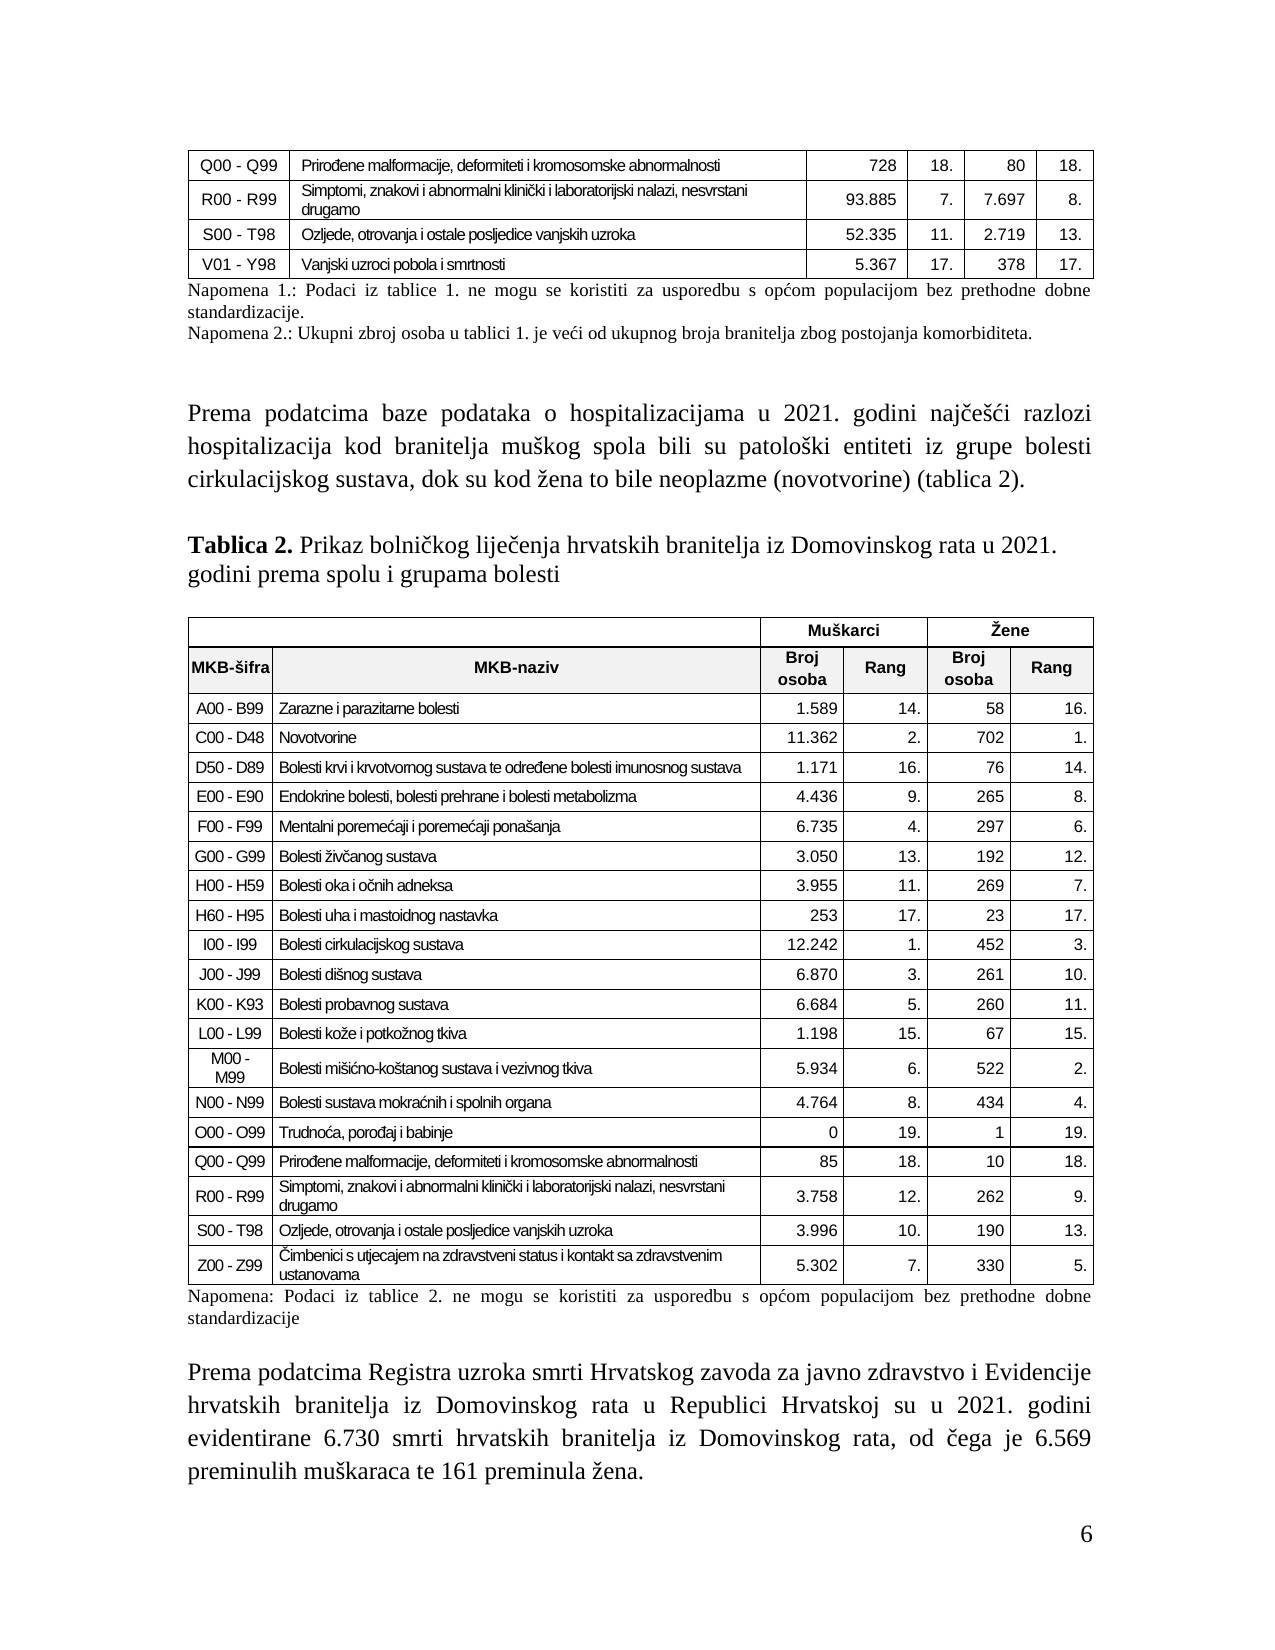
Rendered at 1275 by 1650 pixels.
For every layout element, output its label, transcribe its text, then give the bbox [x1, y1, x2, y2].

table_cell 16. [1011, 694, 1093, 722]
table_cell 17. [1011, 901, 1093, 929]
table_cell Broj osoba [761, 648, 843, 693]
table_cell Prirođene malformacije, deformiteti i kromosomske abnormalnosti [290, 151, 806, 179]
table_cell 11. [844, 871, 927, 900]
table_header [189, 618, 760, 646]
table_cell 7. [908, 181, 964, 219]
table_cell 253 [761, 901, 843, 929]
text Prema podatcima Registra uzroka smrti Hrvatskog zavoda za javno zdravstvo i Evidencije hrvatskih branitelja iz Domovinskog rata u Republici Hrvatskoj su u 2021. godini evidentirane 6.730 smrti hrvatskih branitelja iz Domovinskog rata, od čega je 6.569 preminulih muškaraca te 161 preminula žena. [187, 1357, 1093, 1485]
table_cell F00 - F99 [189, 812, 272, 841]
table_cell A00 - B99 [189, 694, 272, 722]
table_cell 261 [928, 960, 1010, 989]
table_cell Bolesti oka i očnih adneksa [273, 871, 760, 900]
table_cell 190 [928, 1216, 1010, 1245]
table_cell 1. [844, 931, 927, 959]
table_cell 10. [844, 1216, 927, 1245]
table_cell O00 - O99 [189, 1118, 272, 1146]
table_cell 5.302 [761, 1246, 843, 1284]
table_cell 80 [965, 151, 1036, 179]
table_cell 93.885 [807, 181, 907, 219]
table_cell Q00 - Q99 [189, 1148, 272, 1176]
table_cell J00 - J99 [189, 960, 272, 989]
table_cell 15. [844, 1019, 927, 1048]
table_cell Mentalni poremećaji i poremećaji ponašanja [273, 812, 760, 841]
table_cell 9. [844, 783, 927, 811]
table_cell 6.684 [761, 990, 843, 1018]
table_cell Prirođene malformacije, deformiteti i kromosomske abnormalnosti [273, 1148, 760, 1176]
table_cell Rang [844, 648, 927, 693]
table_cell 10. [1011, 960, 1093, 989]
table_cell Z00 - Z99 [189, 1246, 272, 1284]
table_cell S00 - T98 [189, 220, 289, 248]
table_cell 728 [807, 151, 907, 179]
table_cell 378 [965, 250, 1036, 278]
table_cell Bolesti krvi i krvotvornog sustava te određene bolesti imunosnog sustava [273, 753, 760, 782]
table_cell Bolesti cirkulacijskog sustava [273, 931, 760, 959]
table_cell 4. [844, 812, 927, 841]
table_cell 7.697 [965, 181, 1036, 219]
table_cell Čimbenici s utjecajem na zdravstveni status i kontakt sa zdravstvenim ustanovama [273, 1246, 760, 1284]
table_cell 11. [908, 220, 964, 248]
table_cell 3. [844, 960, 927, 989]
table_cell 192 [928, 842, 1010, 870]
table_cell 11. [1011, 990, 1093, 1018]
table_cell Simptomi, znakovi i abnormalni klinički i laboratorijski nalazi, nesvrstani drugamo [290, 181, 806, 219]
table_cell G00 - G99 [189, 842, 272, 870]
table_cell 330 [928, 1246, 1010, 1284]
table_cell MKB-šifra [189, 648, 272, 693]
table_cell 452 [928, 931, 1010, 959]
table_cell Q00 - Q99 [189, 151, 289, 179]
table_cell 13. [844, 842, 927, 870]
text Napomena 2.: Ukupni zbroj osoba u tablici 1. je veći od ukupnog broja branitelja zbog postojanja komorbiditeta. [187, 322, 1093, 344]
table_cell 19. [1011, 1118, 1093, 1146]
table_cell 15. [1011, 1019, 1093, 1048]
table_cell 3. [1011, 931, 1093, 959]
text Napomena: Podaci iz tablice 2. ne mogu se koristiti za usporedbu s općom populacijom bez prethodne dobne standardizacije [187, 1285, 1093, 1328]
table_cell 3.955 [761, 871, 843, 900]
table_cell 19. [844, 1118, 927, 1146]
table_cell 2. [844, 724, 927, 752]
table_cell 4. [1011, 1088, 1093, 1117]
table_cell 3.050 [761, 842, 843, 870]
table_cell Ozljede, otrovanja i ostale posljedice vanjskih uzroka [290, 220, 806, 248]
table_cell 265 [928, 783, 1010, 811]
table_cell 10 [928, 1148, 1010, 1176]
table_cell 18. [908, 151, 964, 179]
table_cell Vanjski uzroci pobola i smrtnosti [290, 250, 806, 278]
table_cell MKB-naziv [273, 648, 760, 693]
table_cell N00 - N99 [189, 1088, 272, 1117]
table_cell 6.735 [761, 812, 843, 841]
table_cell Endokrine bolesti, bolesti prehrane i bolesti metabolizma [273, 783, 760, 811]
table_cell 260 [928, 990, 1010, 1018]
table_cell 522 [928, 1049, 1010, 1087]
table_cell Bolesti sustava mokraćnih i spolnih organa [273, 1088, 760, 1117]
table_cell 18. [844, 1148, 927, 1176]
table_cell 17. [1037, 250, 1093, 278]
table_header Muškarci [761, 618, 927, 646]
table_cell 14. [1011, 753, 1093, 782]
table_cell 58 [928, 694, 1010, 722]
table_cell 5. [844, 990, 927, 1018]
table_cell Bolesti dišnog sustava [273, 960, 760, 989]
text Prema podatcima baze podataka o hospitalizacijama u 2021. godini najčešći razlozi hospitalizacija kod branitelja muškog spola bili su patološki entiteti iz grupe bolesti cirkulacijskog sustava, dok su kod žena to bile neoplazme (novotvorine) (tablica 2). [187, 398, 1093, 493]
table_cell 13. [1011, 1216, 1093, 1245]
table_cell 16. [844, 753, 927, 782]
table_cell 702 [928, 724, 1010, 752]
table_cell 52.335 [807, 220, 907, 248]
table_cell 11.362 [761, 724, 843, 752]
table_cell Ozljede, otrovanja i ostale posljedice vanjskih uzroka [273, 1216, 760, 1245]
table_cell R00 - R99 [189, 1177, 272, 1215]
table_cell I00 - I99 [189, 931, 272, 959]
table_cell 7. [1011, 871, 1093, 900]
table_cell 12. [1011, 842, 1093, 870]
table_cell 67 [928, 1019, 1010, 1048]
table_cell Bolesti mišićno-koštanog sustava i vezivnog tkiva [273, 1049, 760, 1087]
table_cell 6.870 [761, 960, 843, 989]
table_cell H60 - H95 [189, 901, 272, 929]
table_cell Trudnoća, porođaj i babinje [273, 1118, 760, 1146]
table_cell 13. [1037, 220, 1093, 248]
table_cell D50 - D89 [189, 753, 272, 782]
table_cell E00 - E90 [189, 783, 272, 811]
table_cell 2.719 [965, 220, 1036, 248]
table_cell Novotvorine [273, 724, 760, 752]
table_cell 17. [844, 901, 927, 929]
table_cell H00 - H59 [189, 871, 272, 900]
table_cell 76 [928, 753, 1010, 782]
table_cell 7. [844, 1246, 927, 1284]
table_cell 269 [928, 871, 1010, 900]
table_cell 6. [844, 1049, 927, 1087]
table_cell 85 [761, 1148, 843, 1176]
table_cell 5.934 [761, 1049, 843, 1087]
table_cell 1.171 [761, 753, 843, 782]
table_cell Bolesti kože i potkožnog tkiva [273, 1019, 760, 1048]
table_cell 297 [928, 812, 1010, 841]
table_cell 8. [844, 1088, 927, 1117]
table_cell 434 [928, 1088, 1010, 1117]
table_cell 1.198 [761, 1019, 843, 1048]
table_cell 12.242 [761, 931, 843, 959]
table_cell 8. [1011, 783, 1093, 811]
table_cell 4.436 [761, 783, 843, 811]
table_header Žene [928, 618, 1093, 646]
table_cell 9. [1011, 1177, 1093, 1215]
table_cell K00 - K93 [189, 990, 272, 1018]
table_cell Bolesti živčanog sustava [273, 842, 760, 870]
table_cell C00 - D48 [189, 724, 272, 752]
table_cell 17. [908, 250, 964, 278]
table_cell 14. [844, 694, 927, 722]
table_cell Rang [1011, 648, 1093, 693]
table_cell 12. [844, 1177, 927, 1215]
table_cell Zarazne i parazitarne bolesti [273, 694, 760, 722]
table_cell 5. [1011, 1246, 1093, 1284]
table_cell M00 - M99 [189, 1049, 272, 1087]
text Tablica 2. Prikaz bolničkog liječenja hrvatskih branitelja iz Domovinskog rata u 2021. [187, 531, 1093, 559]
text godini prema spolu i grupama bolesti [187, 559, 1093, 588]
table_cell V01 - Y98 [189, 250, 289, 278]
table_cell 18. [1011, 1148, 1093, 1176]
table_cell Broj osoba [928, 648, 1010, 693]
table_cell 262 [928, 1177, 1010, 1215]
table_cell Bolesti uha i mastoidnog nastavka [273, 901, 760, 929]
table_cell 0 [761, 1118, 843, 1146]
table_cell 8. [1037, 181, 1093, 219]
table_cell 1.589 [761, 694, 843, 722]
table_cell 1. [1011, 724, 1093, 752]
table_cell Bolesti probavnog sustava [273, 990, 760, 1018]
table_cell 18. [1037, 151, 1093, 179]
table_cell 4.764 [761, 1088, 843, 1117]
table_cell 1 [928, 1118, 1010, 1146]
table_cell 2. [1011, 1049, 1093, 1087]
table_cell L00 - L99 [189, 1019, 272, 1048]
text Napomena 1.: Podaci iz tablice 1. ne mogu se koristiti za usporedbu s općom populacijom bez prethodne dobne standardizacije. [187, 279, 1093, 322]
table_cell R00 - R99 [189, 181, 289, 219]
table_cell S00 - T98 [189, 1216, 272, 1245]
table_cell 3.996 [761, 1216, 843, 1245]
table_cell 23 [928, 901, 1010, 929]
table_cell 6. [1011, 812, 1093, 841]
table_cell Simptomi, znakovi i abnormalni klinički i laboratorijski nalazi, nesvrstani drugamo [273, 1177, 760, 1215]
table_cell 3.758 [761, 1177, 843, 1215]
table_cell 5.367 [807, 250, 907, 278]
